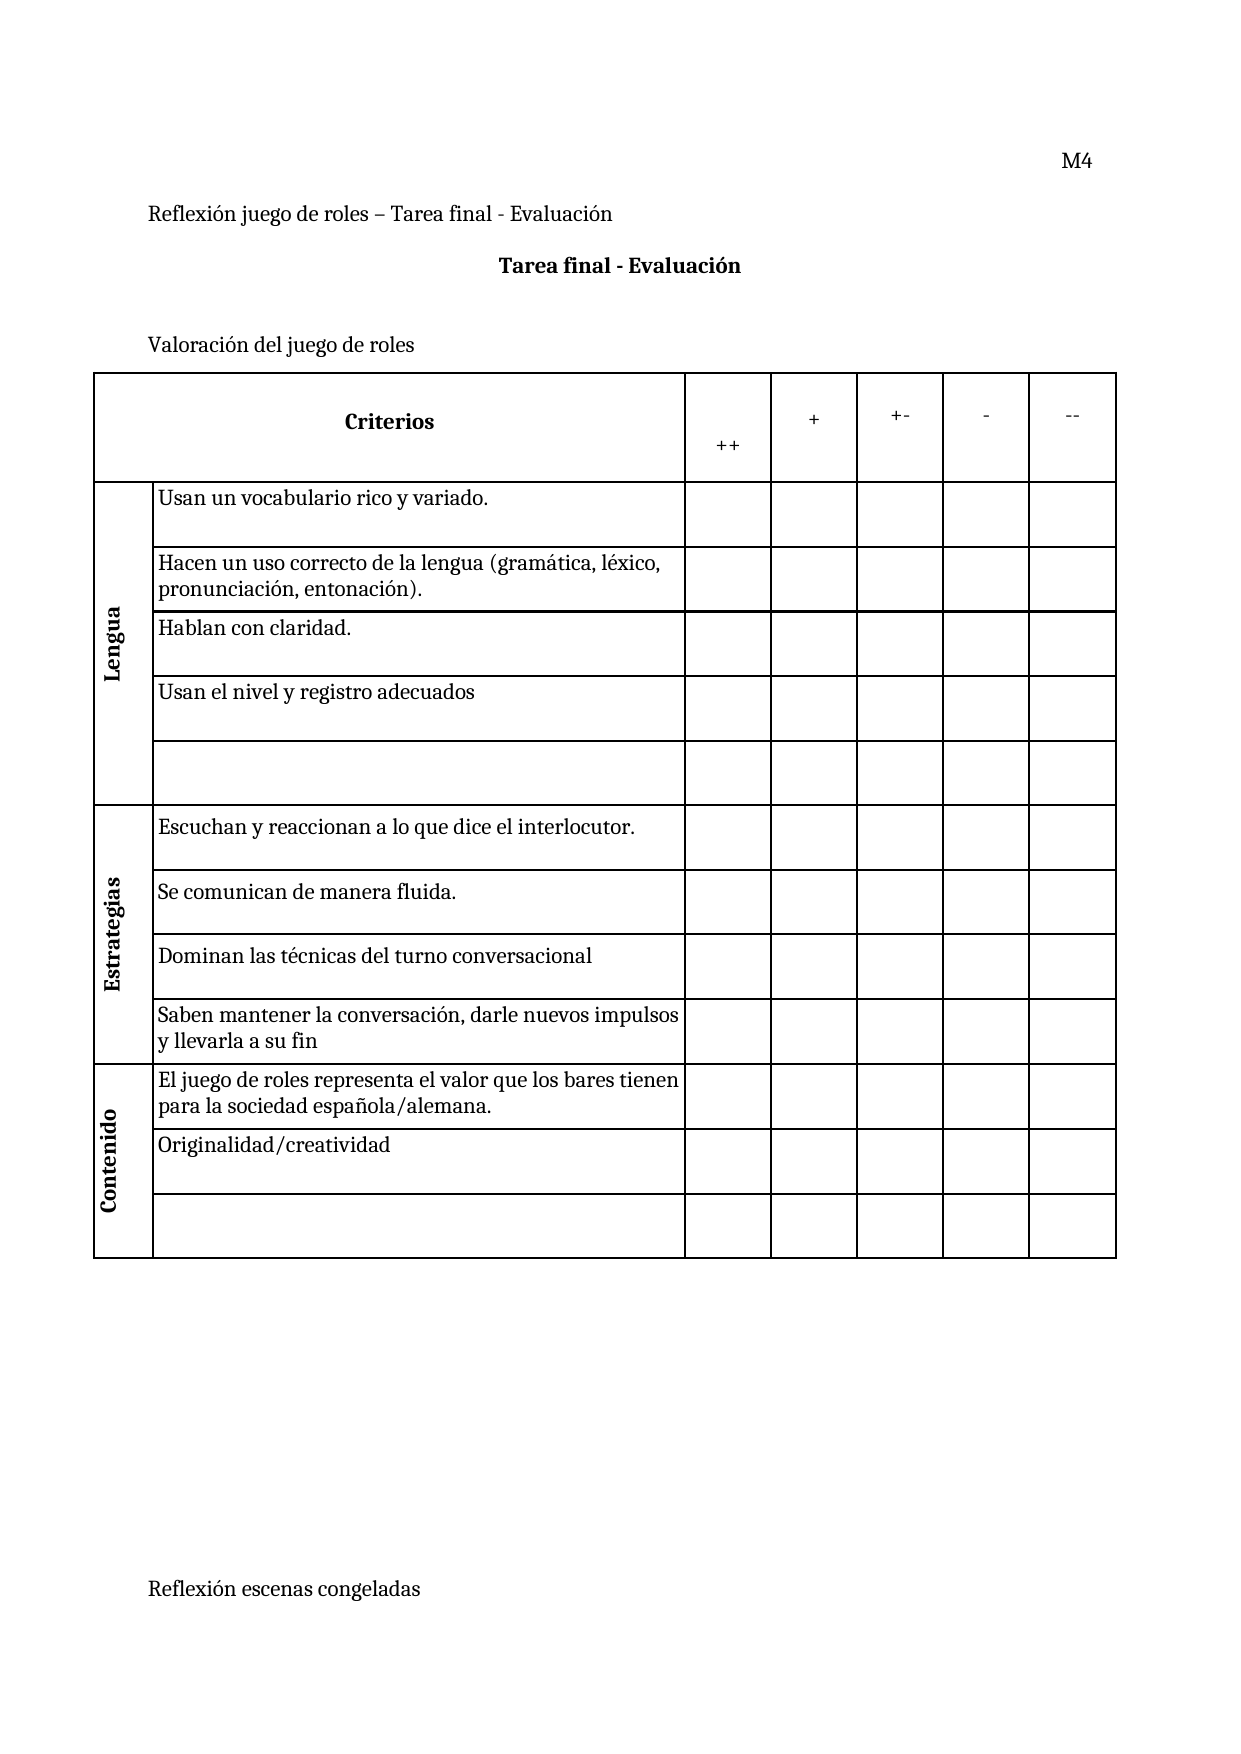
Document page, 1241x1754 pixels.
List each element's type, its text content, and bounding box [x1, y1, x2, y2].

table_cell Usan un vocabulario rico y variado. [154, 483, 684, 546]
table_cell [772, 677, 856, 739]
table_cell [858, 871, 942, 933]
table_cell [686, 1195, 770, 1257]
table_cell Usan el nivel y registro adecuados [154, 677, 684, 739]
table_cell [858, 806, 942, 869]
text M4 [148, 148, 1093, 174]
table_cell [772, 548, 856, 610]
table_cell [686, 1065, 770, 1128]
table_cell Originalidad/creatividad [154, 1130, 684, 1192]
table_cell [772, 871, 856, 933]
table_cell Saben mantener la conversación, darle nuevos impulsos y llevarla a su fin [154, 1000, 684, 1062]
table_cell [772, 1000, 856, 1062]
table_cell [772, 1195, 856, 1257]
table_cell [686, 806, 770, 869]
table_cell [858, 613, 942, 675]
table_cell [944, 806, 1028, 869]
table_cell Contenido [95, 1065, 152, 1257]
table_cell [944, 1065, 1028, 1128]
table_cell [686, 548, 770, 610]
text Tarea final - Evaluación [148, 253, 1093, 279]
table_cell [858, 677, 942, 739]
text Reflexión escenas congeladas [148, 1575, 1093, 1602]
table_cell [686, 935, 770, 998]
table_header ++ [686, 374, 770, 481]
table_header + [772, 374, 856, 481]
table_cell [1030, 1065, 1115, 1128]
text Valoración del juego de roles [148, 332, 1093, 358]
table_cell [1030, 483, 1115, 546]
table_cell Se comunican de manera fluida. [154, 871, 684, 933]
table_cell [1030, 613, 1115, 675]
table_header Criterios [95, 374, 684, 481]
table_cell [944, 935, 1028, 998]
table_cell [944, 677, 1028, 739]
table_cell [858, 1065, 942, 1128]
table_cell Hacen un uso correcto de la lengua (gramática, léxico, pronunciación, entonación). [154, 548, 684, 610]
table_cell [858, 742, 942, 804]
table_cell [1030, 742, 1115, 804]
table_cell [944, 613, 1028, 675]
table_cell El juego de roles representa el valor que los bares tienen para la sociedad española/alemana. [154, 1065, 684, 1128]
table_header -- [1030, 374, 1115, 481]
table_cell [686, 871, 770, 933]
table_cell [944, 871, 1028, 933]
table_cell [944, 1130, 1028, 1192]
table_header - [944, 374, 1028, 481]
table_cell [1030, 677, 1115, 739]
table_cell [686, 677, 770, 739]
table_cell [944, 1195, 1028, 1257]
table_cell [686, 1130, 770, 1192]
table_cell Estrategias [95, 806, 152, 1062]
table_cell [1030, 1130, 1115, 1192]
table_cell [772, 806, 856, 869]
table_cell [154, 742, 684, 804]
table_cell Lengua [95, 483, 152, 804]
text Reflexión juego de roles – Tarea final - Evaluación [148, 200, 1093, 227]
table_cell [944, 742, 1028, 804]
table_cell [772, 1130, 856, 1192]
table_cell [686, 483, 770, 546]
table_cell [772, 1065, 856, 1128]
table_cell [944, 1000, 1028, 1062]
table_cell [1030, 548, 1115, 610]
table_cell [1030, 1195, 1115, 1257]
table_cell [944, 483, 1028, 546]
table_cell [686, 613, 770, 675]
table_cell [772, 935, 856, 998]
table_cell [858, 935, 942, 998]
table_cell [686, 1000, 770, 1062]
table_cell Dominan las técnicas del turno conversacional [154, 935, 684, 998]
table_cell [772, 483, 856, 546]
table_cell [858, 1195, 942, 1257]
table_cell [772, 742, 856, 804]
table_cell Escuchan y reaccionan a lo que dice el interlocutor. [154, 806, 684, 869]
table_cell [1030, 806, 1115, 869]
table_cell [944, 548, 1028, 610]
table_header +- [858, 374, 942, 481]
table_cell [154, 1195, 684, 1257]
table_cell Hablan con claridad. [154, 613, 684, 675]
table_cell [1030, 871, 1115, 933]
table_cell [858, 548, 942, 610]
table_cell [858, 1130, 942, 1192]
table_cell [686, 742, 770, 804]
table_cell [1030, 1000, 1115, 1062]
table_cell [772, 613, 856, 675]
table_cell [1030, 935, 1115, 998]
table_cell [858, 1000, 942, 1062]
table_cell [858, 483, 942, 546]
